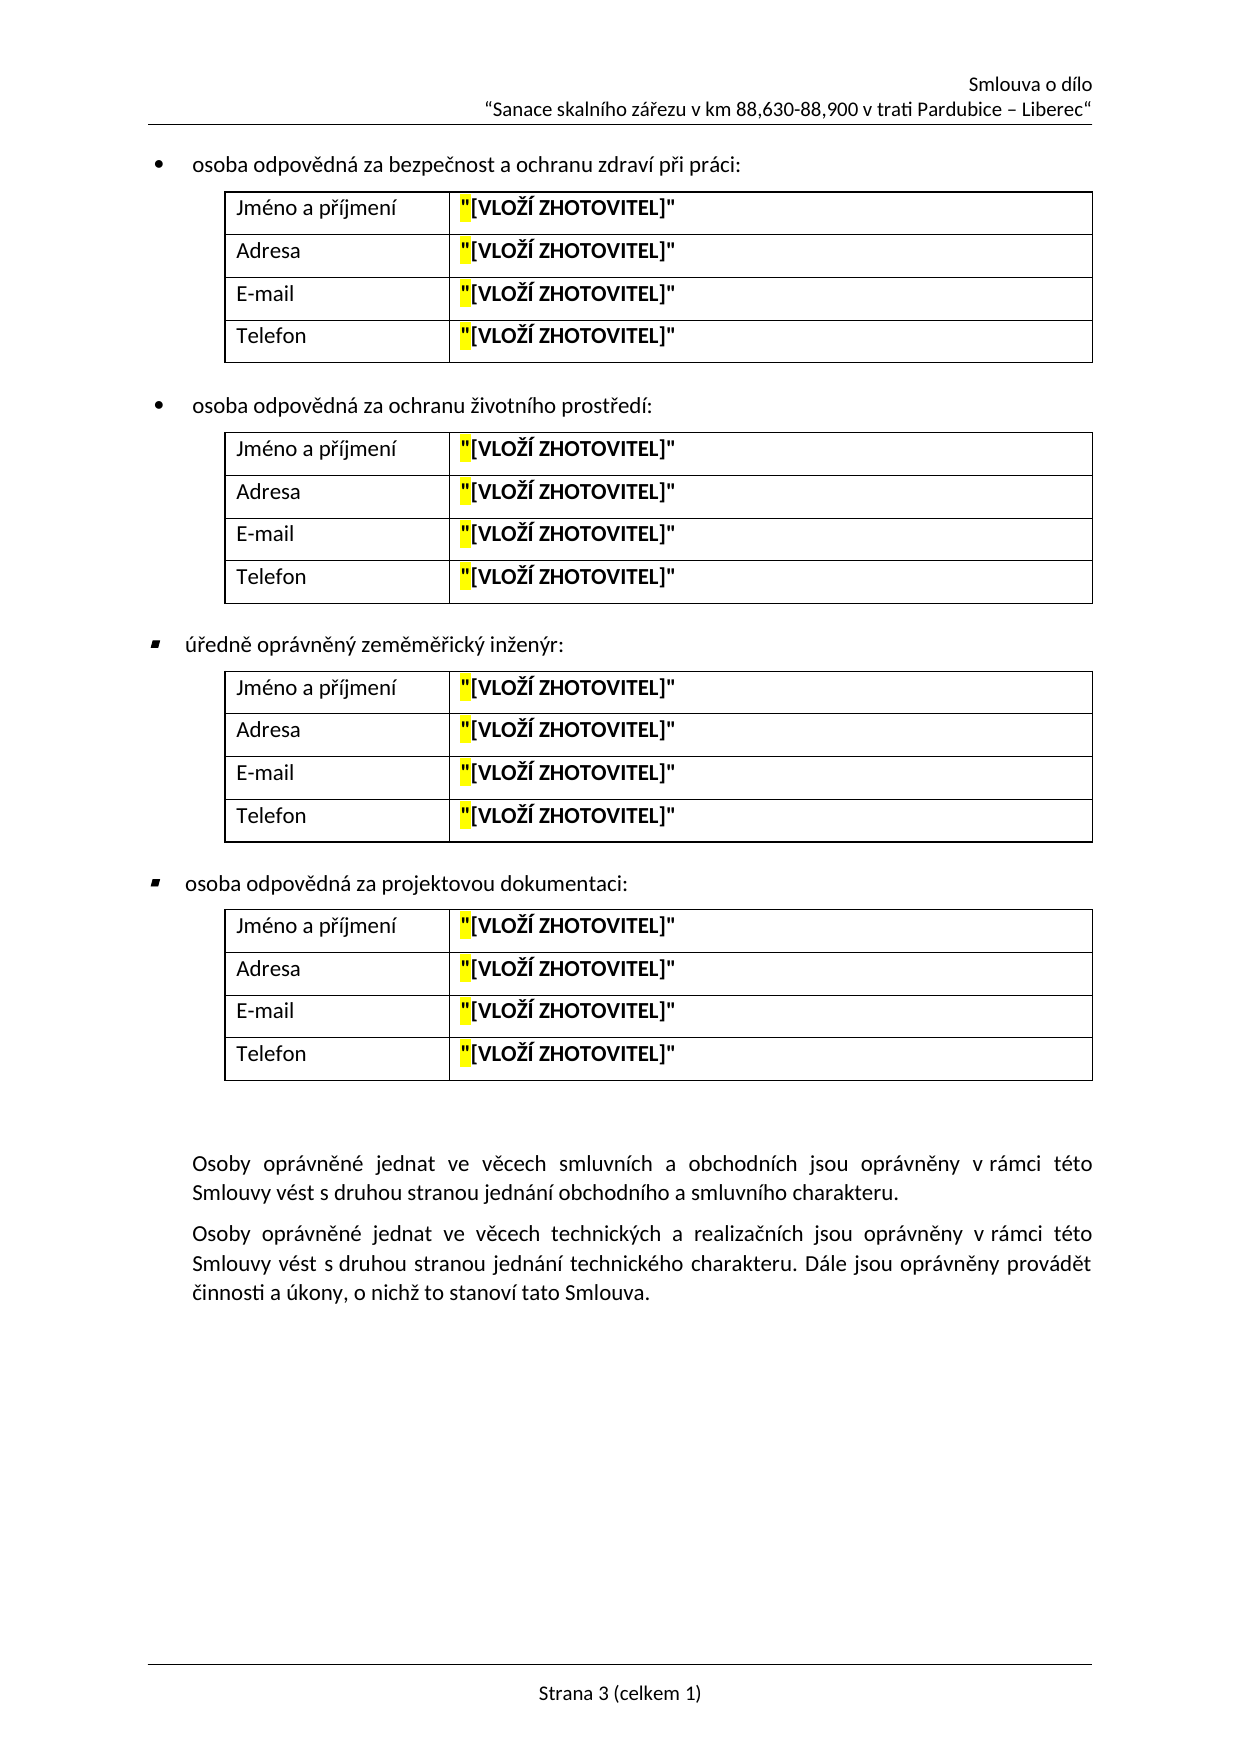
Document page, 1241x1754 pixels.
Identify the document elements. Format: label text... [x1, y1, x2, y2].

table_cell [450, 996, 1092, 1037]
table_cell [450, 757, 1092, 799]
table_cell Telefon [226, 321, 449, 362]
table_cell Adresa [226, 714, 449, 756]
table_cell [450, 1038, 1092, 1080]
text Osoby oprávněné jednat ve věcech technických a realizačních jsou oprávněny v rámci této Smlouvy vést s druhou stranou jednání technického charakteru. Dále jsou oprávněny provádět činnosti a úkony, o nichž to stanoví tato Smlouva. [192, 1218, 1092, 1306]
table_cell [450, 519, 1092, 560]
table_cell E-mail [226, 519, 449, 560]
table_cell [450, 235, 1092, 277]
subtitle osoba odpovědná za projektovou dokumentaci: [148, 867, 1092, 897]
table_cell [450, 476, 1092, 517]
subtitle úředně oprávněný zeměměřický inženýr: [148, 629, 1092, 658]
table_cell [450, 800, 1092, 841]
table_header [450, 193, 1092, 234]
text Osoby oprávněné jednat ve věcech smluvních a obchodních jsou oprávněny v rámci této Smlouvy vést s druhou stranou jednání obchodního a smluvního charakteru. [192, 1148, 1092, 1206]
table_header [450, 433, 1092, 475]
table_cell Telefon [226, 800, 449, 841]
table_cell Telefon [226, 561, 449, 603]
table_header Jméno a příjmení [226, 193, 449, 234]
table_header [450, 672, 1092, 713]
table_cell Telefon [226, 1038, 449, 1080]
table_cell [450, 561, 1092, 603]
list osoba odpovědná za bezpečnost a ochranu zdraví při práci: [155, 148, 1092, 179]
table_cell E-mail [226, 757, 449, 799]
list osoba odpovědná za ochranu životního prostředí: [155, 388, 1092, 419]
table_cell E-mail [226, 996, 449, 1037]
table_cell E-mail [226, 278, 449, 319]
table_cell [450, 321, 1092, 362]
table_cell [450, 278, 1092, 319]
table_header [450, 910, 1092, 952]
table_cell [450, 953, 1092, 994]
table_header Jméno a příjmení [226, 433, 449, 475]
table_cell [450, 714, 1092, 756]
table_cell Adresa [226, 476, 449, 517]
table_header Jméno a příjmení [226, 910, 449, 952]
table_cell Adresa [226, 235, 449, 277]
table_cell Adresa [226, 953, 449, 994]
table_header Jméno a příjmení [226, 672, 449, 713]
